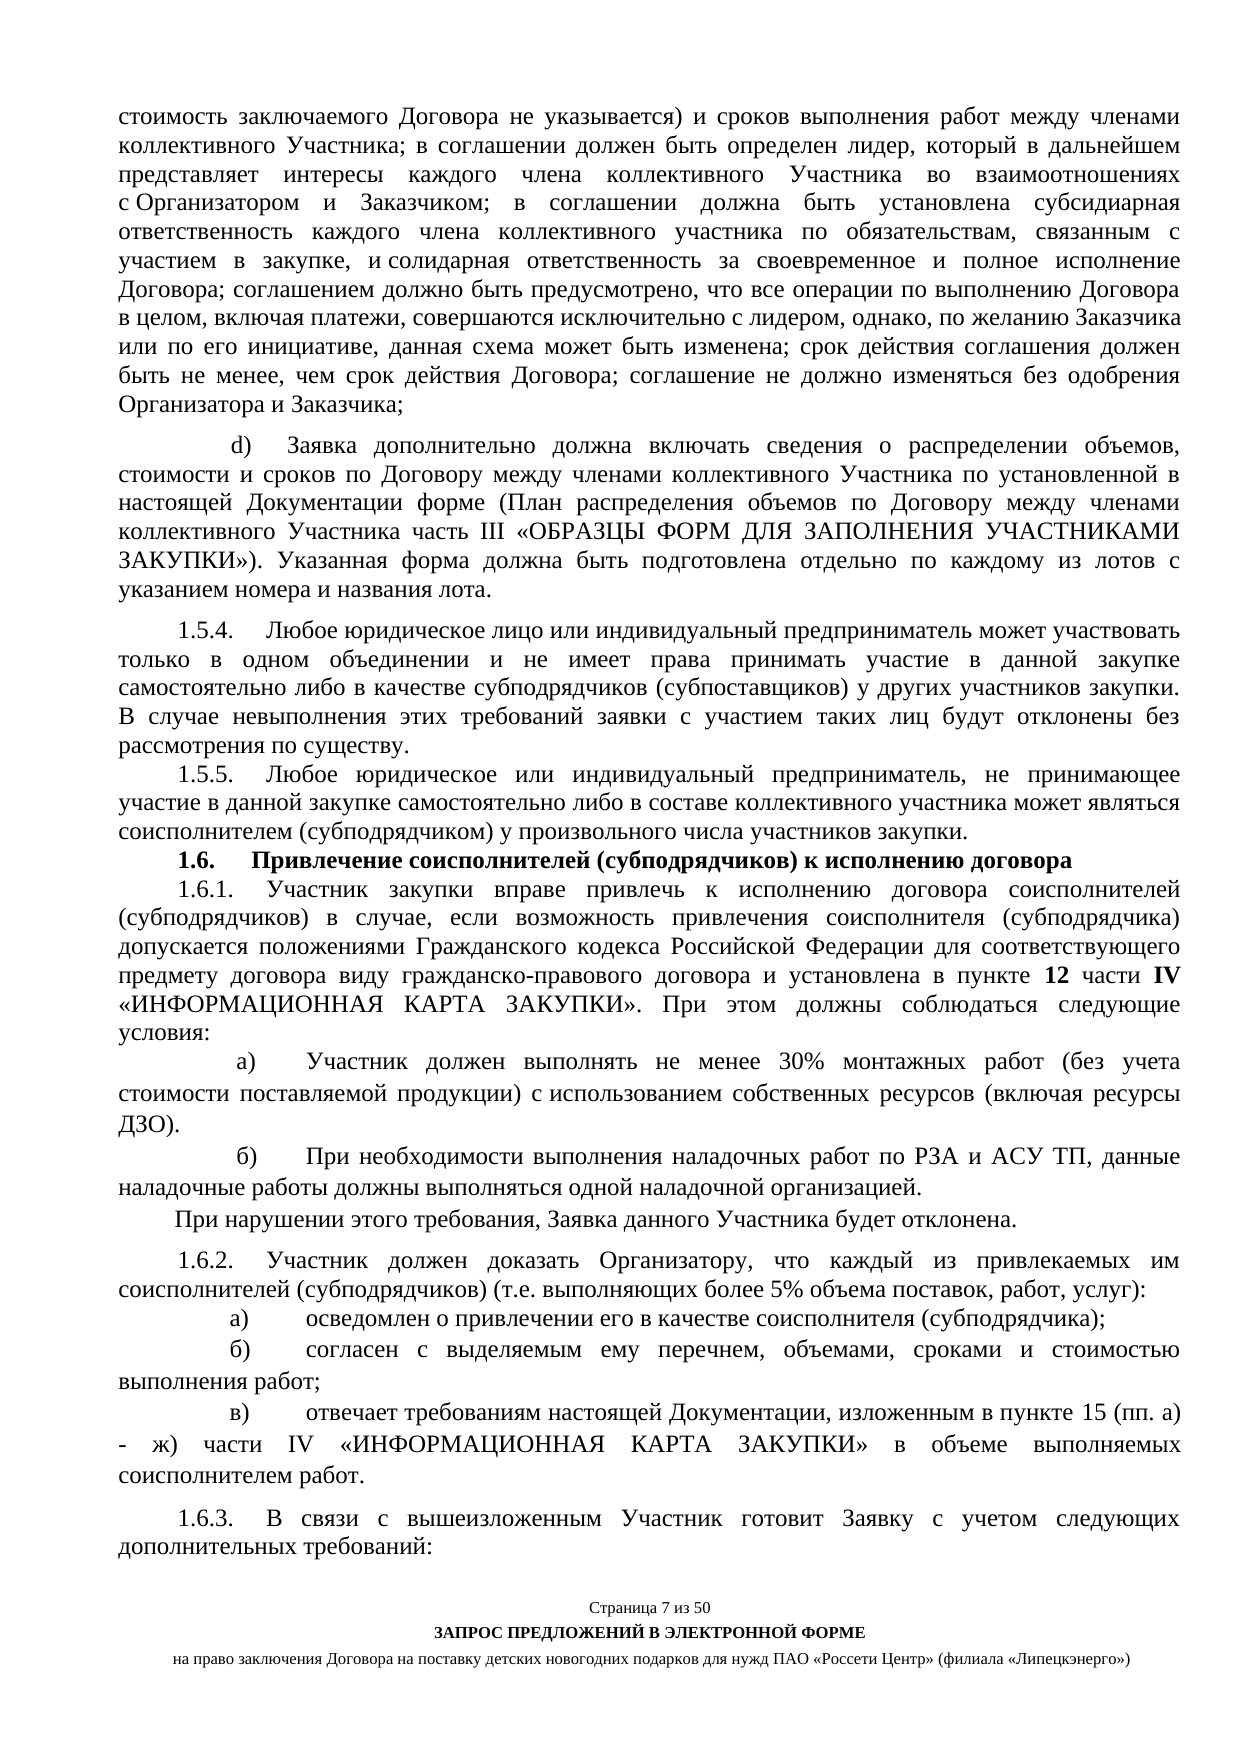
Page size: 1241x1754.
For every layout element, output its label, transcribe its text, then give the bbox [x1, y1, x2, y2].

list Участник должен выполнять не менее 30% монтажных работ (без учета стоимости поставляемой продукции) c использованием собственных ресурсов (включая ресурсы ДЗО). [118, 1046, 1181, 1138]
subtitle Любое юридическое лицо или индивидуальный предприниматель может участвовать только в одном объединении и не имеет права принимать участие в данной закупке самостоятельно либо в качестве субподрядчиков (субпоставщиков) у других участников закупки. В случае невыполнения этих требований заявки с участием таких лиц будут отклонены без рассмотрения по существу. [118, 615, 1181, 759]
list При необходимости выполнения наладочных работ по РЗА и АСУ ТП, данные наладочные работы должны выполняться одной наладочной организацией. [118, 1141, 1181, 1201]
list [118, 101, 1181, 417]
list отвечает требованиям настоящей Документации, изложенным в пункте 15 (пп. а) - ж) части IV «ИНФОРМАЦИОННАЯ КАРТА ЗАКУПКИ» в объеме выполняемых соисполнителем работ. [118, 1397, 1181, 1489]
subtitle Участник должен доказать Организатору, что каждый из привлекаемых им соисполнителей (субподрядчиков) (т.е. выполняющих более 5% объема поставок, работ, услуг): [118, 1245, 1181, 1303]
subtitle Участник закупки вправе привлечь к исполнению договора соисполнителей (субподрядчиков) в случае, если возможность привлечения соисполнителя (субподрядчика) допускается положениями Гражданского кодекса Российской Федерации для соответствующего предмету договора виду гражданско-правового договора и установлена в пункте 12 части IV «ИНФОРМАЦИОННАЯ КАРТА ЗАКУПКИ». При этом должны соблюдаться следующие условия: [118, 874, 1181, 1046]
subtitle Привлечение соисполнителей (субподрядчиков) к исполнению договора [118, 845, 1181, 874]
list Заявка дополнительно должна включать сведения о распределении объемов, стоимости и сроков по Договору между членами коллективного Участника по установленной в настоящей Документации форме (План распределения объемов по Договору между членами коллективного Участника часть III «ОБРАЗЦЫ ФОРМ ДЛЯ ЗАПОЛНЕНИЯ УЧАСТНИКАМИ ЗАКУПКИ»). Указанная форма должна быть подготовлена отдельно по каждому из лотов с указанием номера и названия лота. [118, 430, 1181, 602]
subtitle В связи с вышеизложенным Участник готовит Заявку с учетом следующих дополнительных требований: [118, 1503, 1181, 1560]
list осведомлен о привлечении его в качестве соисполнителя (субподрядчика); [118, 1303, 1181, 1332]
list согласен с выделяемым ему перечнем, объемами, сроками и стоимостью выполнения работ; [118, 1334, 1181, 1395]
subtitle Любое юридическое или индивидуальный предприниматель, не принимающее участие в данной закупке самостоятельно либо в составе коллективного участника может являться соисполнителем (субподрядчиком) у произвольного числа участников закупки. [118, 759, 1181, 845]
text При нарушении этого требования, Заявка данного Участника будет отклонена. [174, 1204, 1181, 1233]
